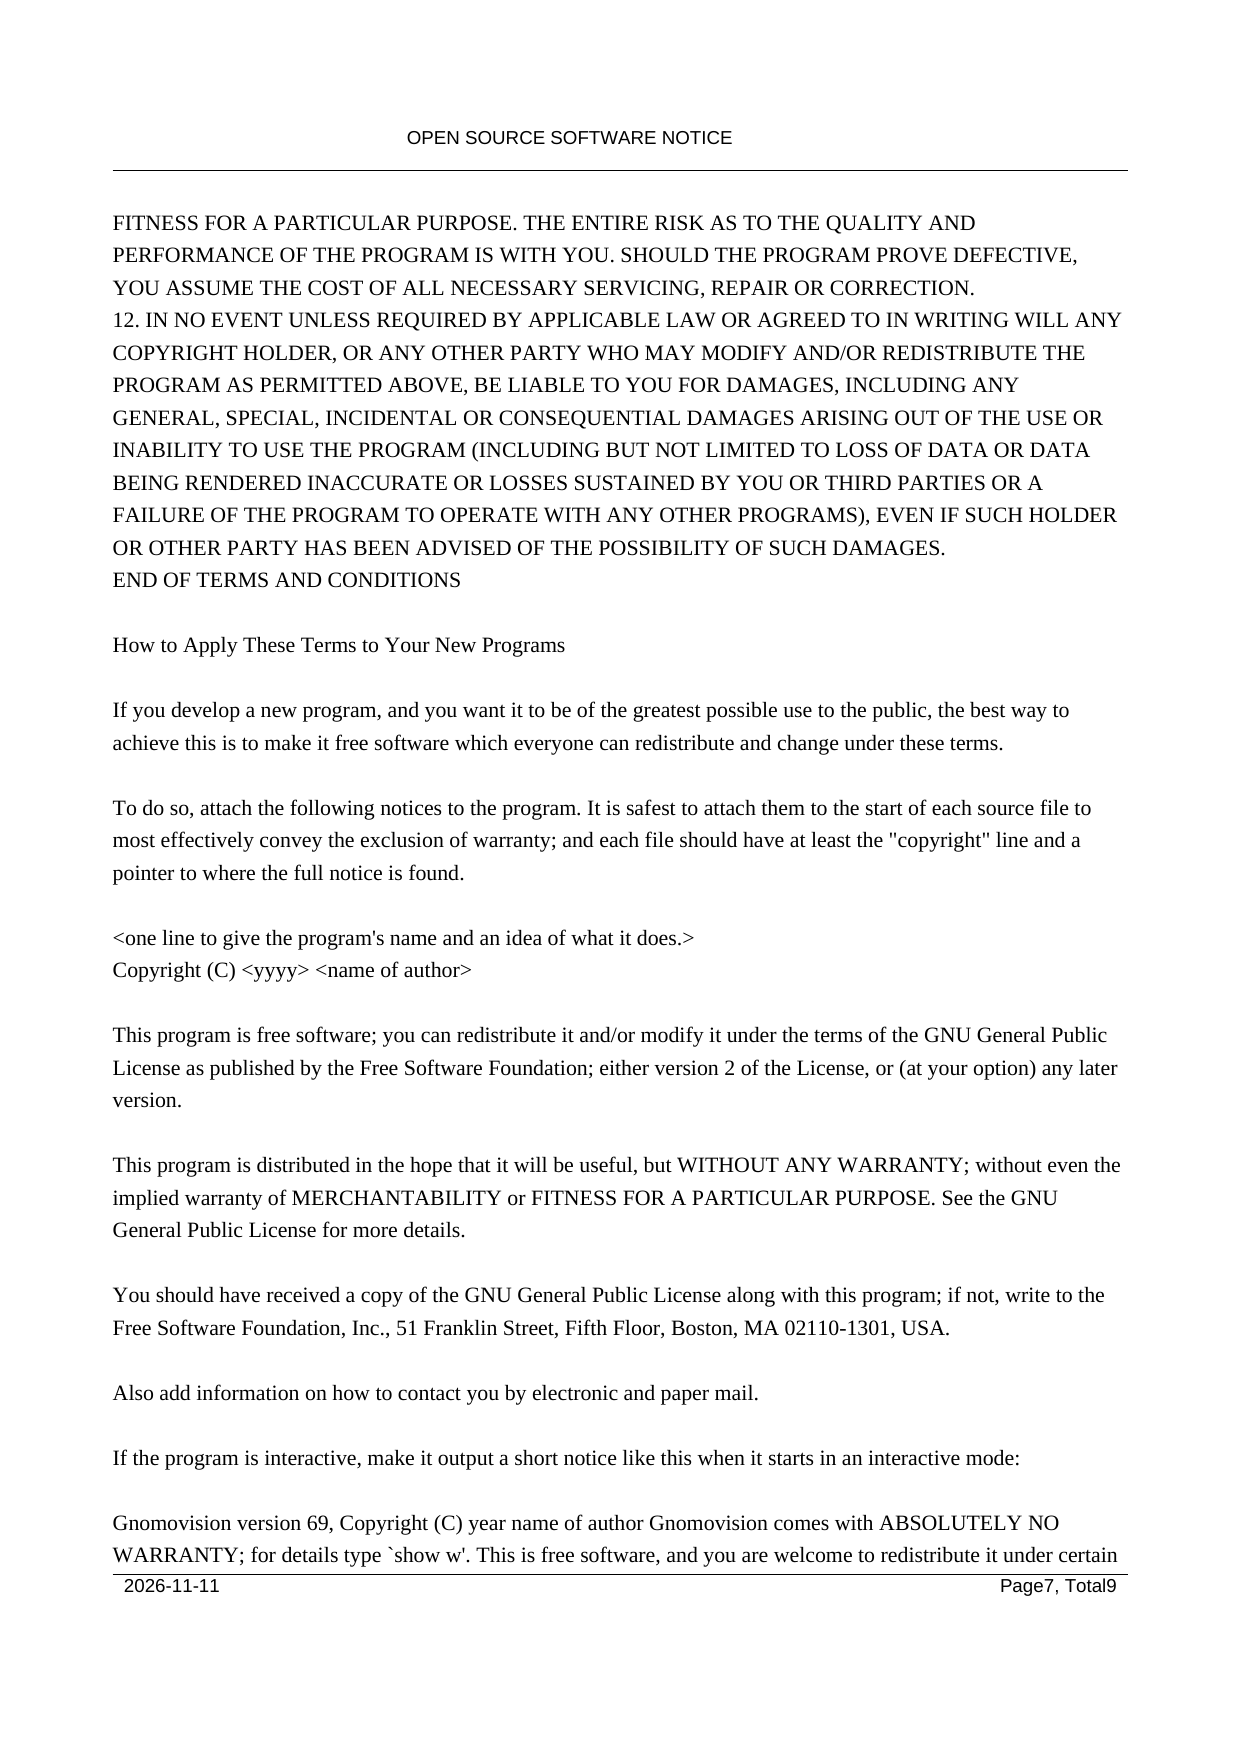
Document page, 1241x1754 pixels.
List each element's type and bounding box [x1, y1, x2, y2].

text [112, 206, 1128, 1571]
